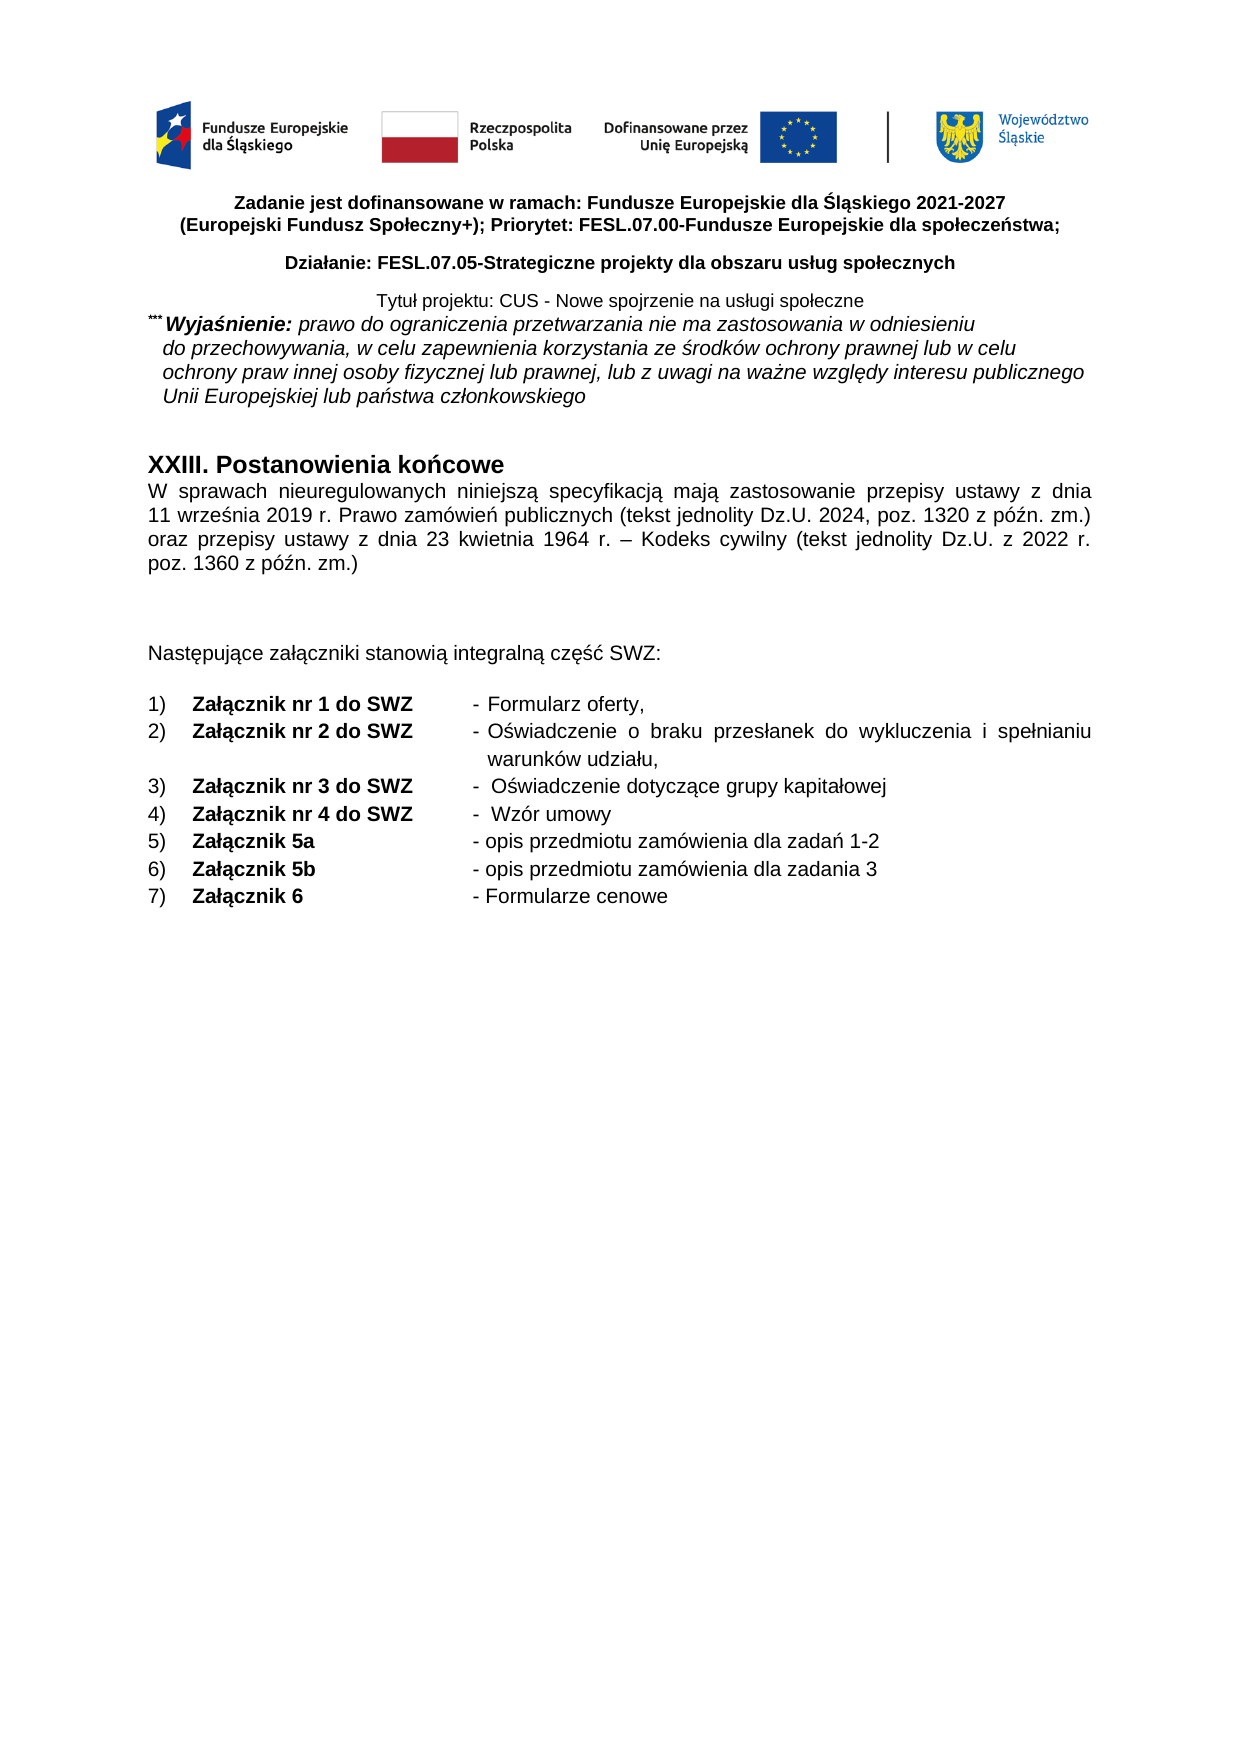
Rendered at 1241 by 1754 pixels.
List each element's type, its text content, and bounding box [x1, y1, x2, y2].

list Załącznik nr 3 do SWZ - Oświadczenie dotyczące grupy kapitałowej [148, 774, 1093, 798]
text W sprawach nieuregulowanych niniejszą specyfikacją mają zastosowanie przepisy ustawy z dnia 11 września 2019 r. Prawo zamówień publicznych (tekst jednolity Dz.U. 2024, poz. 1320 z późn. zm.) oraz przepisy ustawy z dnia 23 kwietnia 1964 r. – Kodeks cywilny (tekst jednolity Dz.U. z 2022 r. poz. 1360 z późn. zm.) [148, 479, 1093, 574]
list Załącznik 6 - Formularze cenowe [148, 884, 1093, 908]
list Załącznik 5a - opis przedmiotu zamówienia dla zadań 1-2 [148, 829, 1093, 853]
list Załącznik nr 4 do SWZ - Wzór umowy [148, 802, 1093, 826]
list Załącznik 5b - opis przedmiotu zamówienia dla zadania 3 [148, 857, 1093, 881]
list Załącznik nr 2 do SWZ - Oświadczenie o braku przesłanek do wykluczenia i spełnianiu warunków udziału, [148, 719, 1093, 771]
text Następujące załączniki stanowią integralną część SWZ: [148, 641, 1093, 665]
list Załącznik nr 1 do SWZ - Formularz oferty, [148, 692, 1093, 716]
subtitle *** Wyjaśnienie: prawo do ograniczenia przetwarzania nie ma zastosowania w odniesieniu do przechowywania, w celu zapewnienia korzystania ze środków ochrony prawnej lub w celu ochrony praw innej osoby fizycznej lub prawnej, lub z uwagi na ważne względy interesu publicznego Unii Europejskiej lub państwa członkowskiego [148, 312, 1093, 407]
text XXIII. Postanowienia końcowe [148, 450, 1093, 479]
